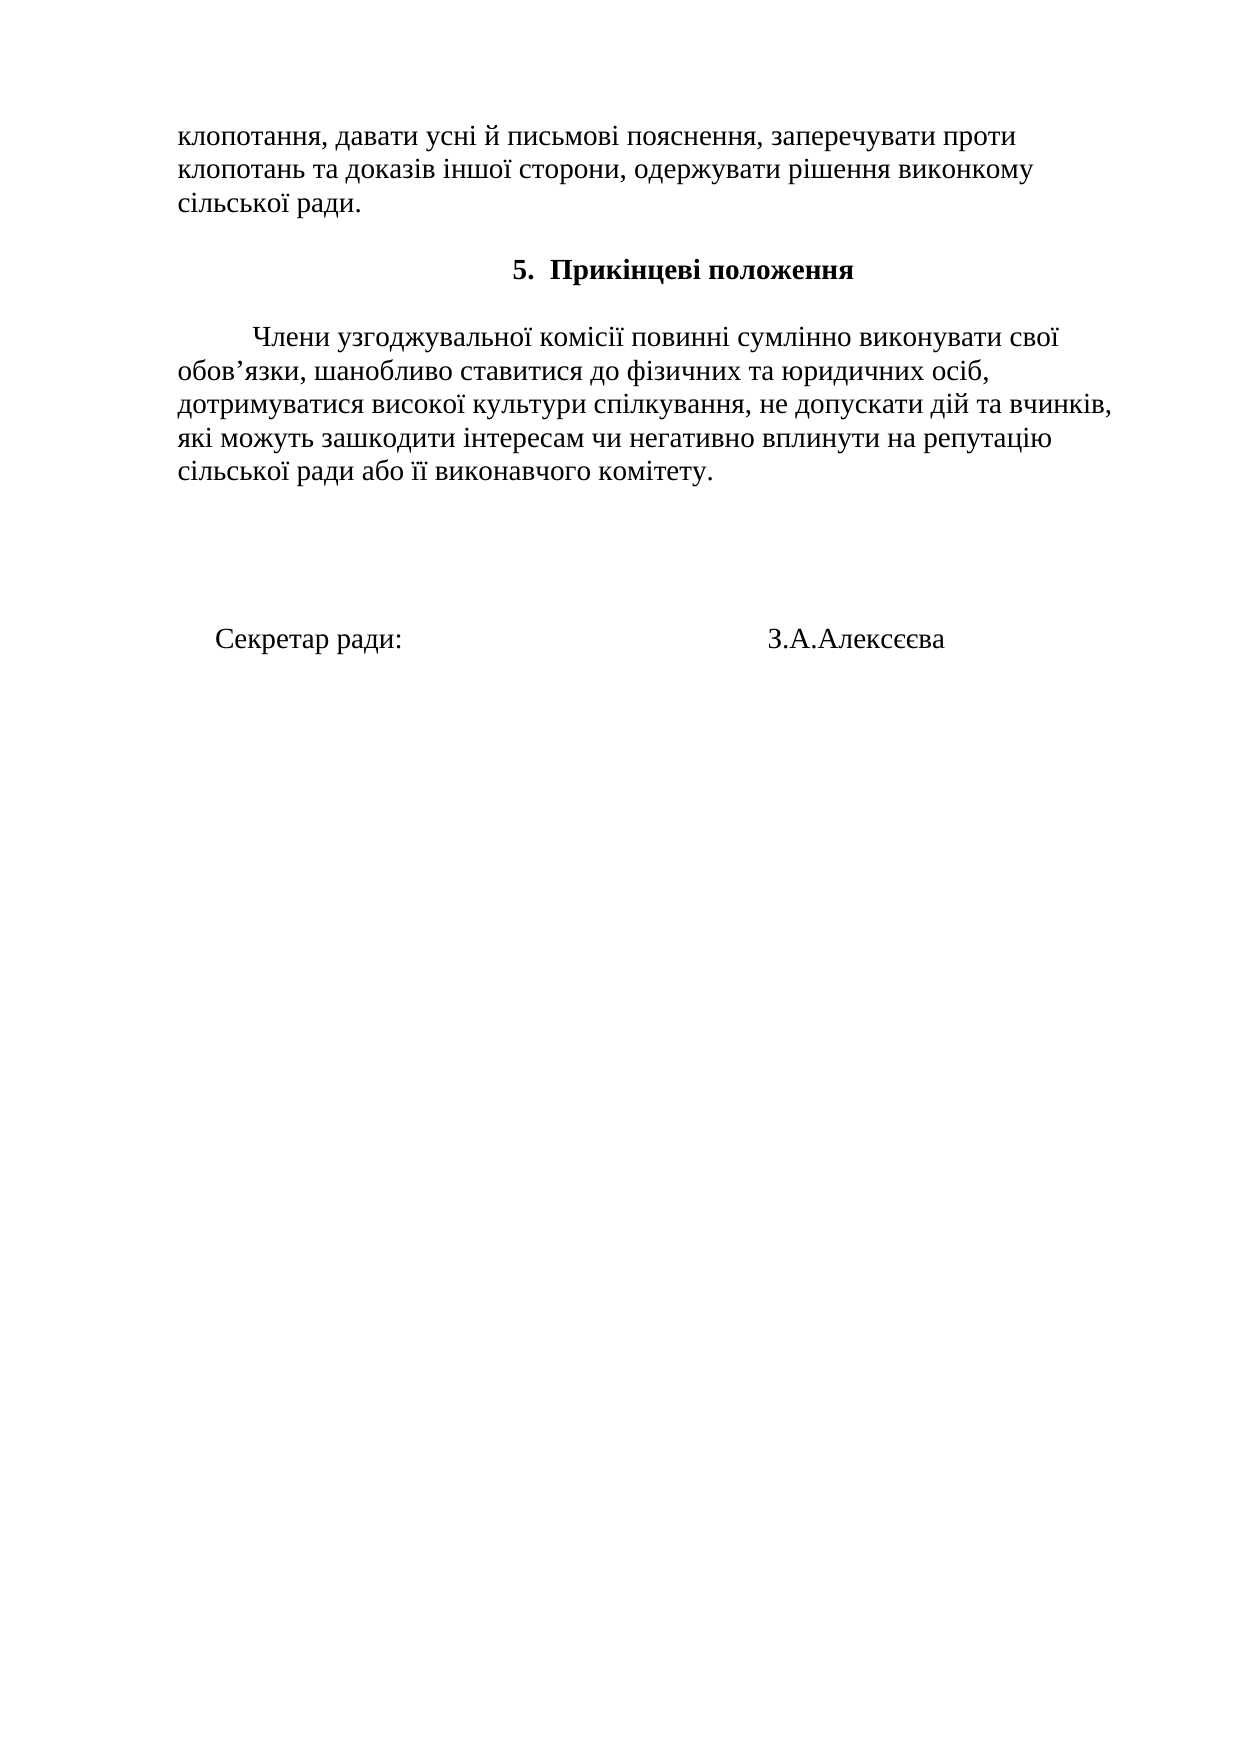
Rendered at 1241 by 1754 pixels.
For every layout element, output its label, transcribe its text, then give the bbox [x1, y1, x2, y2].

text обов’язки, шанобливо ставитися до фізичних та юридичних осіб, дотримуватися високої культури спілкування, не допускати дій та вчинків, які можуть зашкодити інтересам чи негативно вплинути на репутацію сільської ради або її виконавчого комітету. [177, 353, 1152, 487]
list Прикінцеві положення [215, 252, 1152, 286]
text Секретар ради: З.А.Алексєєва [215, 621, 1152, 655]
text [177, 118, 1152, 219]
list Члени узгоджувальної комісії повинні сумлінно виконувати свої [252, 319, 1152, 353]
